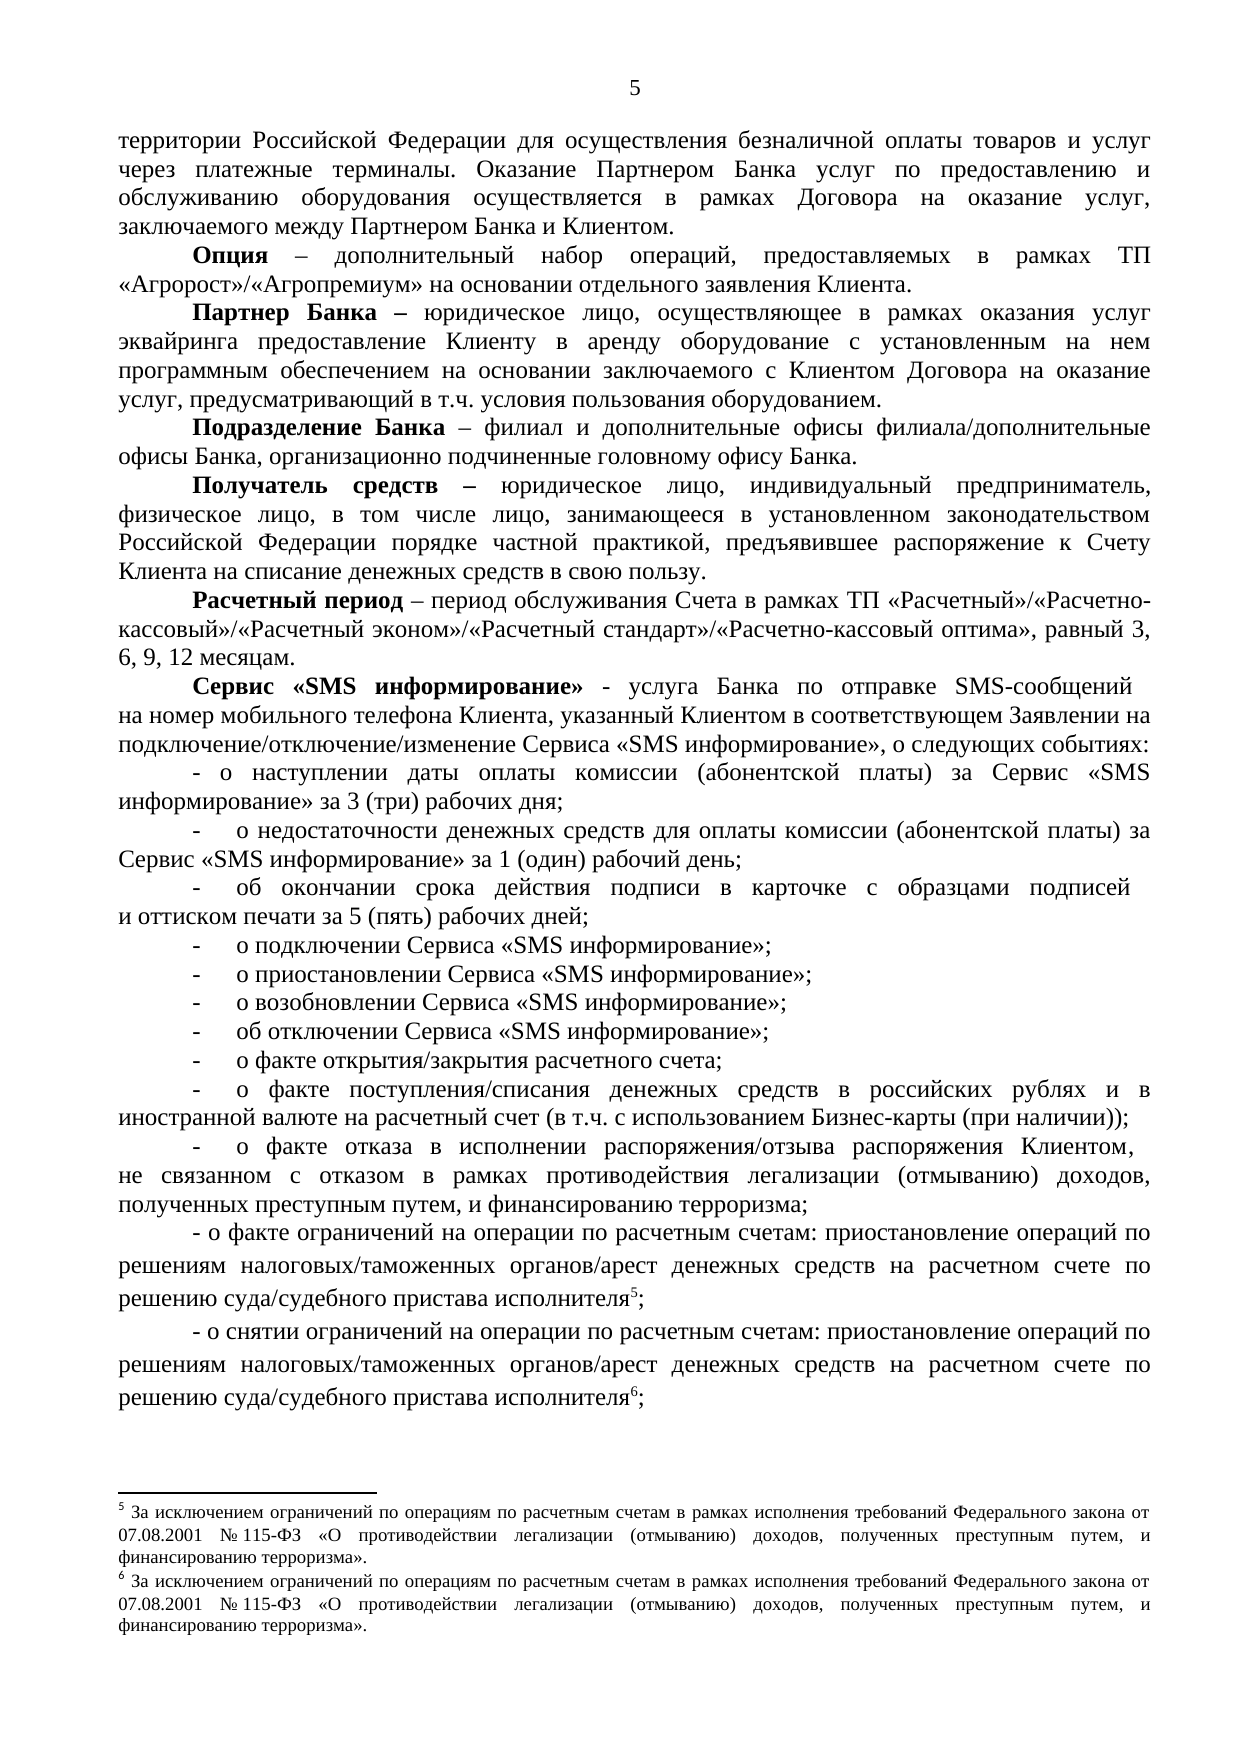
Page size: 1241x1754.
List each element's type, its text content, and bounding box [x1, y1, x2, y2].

text - о возобновлении Сервиса «SMS информирование»; [118, 987, 1152, 1016]
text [118, 125, 1152, 240]
text - о недостаточности денежных средств для оплаты комиссии (абонентской платы) за Сервис «SMS информирование» за 1 (один) рабочий день; [118, 815, 1152, 872]
text - о наступлении даты оплаты комиссии (абонентской платы) за Сервис «SMS информирование» за 3 (три) рабочих дня; [118, 757, 1152, 815]
list Подразделение Банка – филиал и дополнительные офисы филиала/дополнительные офисы Банка, организационно подчиненные головному офису Банка. [118, 412, 1152, 470]
text - об окончании срока действия подписи в карточке с образцами подписей и оттиском печати за 5 (пять) рабочих дней; [118, 872, 1152, 930]
list - о снятии ограничений на операции по расчетным счетам: приостановление операций по решениям налоговых/таможенных органов/арест денежных средств на расчетном счете по решению суда/судебного пристава исполнителя; [118, 1316, 1152, 1411]
text - о факте открытия/закрытия расчетного счета; [118, 1045, 1152, 1074]
text - об отключении Сервиса «SMS информирование»; [118, 1016, 1152, 1045]
list Получатель средств – юридическое лицо, индивидуальный предприниматель, физическое лицо, в том числе лицо, занимающееся в установленном законодательством Российской Федерации порядке частной практикой, предъявившее распоряжение к Счету Клиента на списание денежных средств в свою пользу. [118, 470, 1152, 585]
text - о приостановлении Сервиса «SMS информирование»; [118, 959, 1152, 987]
list - о факте ограничений на операции по расчетным счетам: приостановление операций по решениям налоговых/таможенных органов/арест денежных средств на расчетном счете по решению суда/судебного пристава исполнителя; [118, 1217, 1152, 1312]
text - о факте отказа в исполнении распоряжения/отзыва распоряжения Клиентом, не связанном с отказом в рамках противодействия легализации (отмыванию) доходов, полученных преступным путем, и финансированию терроризма; [118, 1131, 1152, 1217]
text - о подключении Сервиса «SMS информирование»; [118, 930, 1152, 959]
list Опция – дополнительный набор операций, предоставляемых в рамках ТП «Агророст»/«Агропремиум» на основании отдельного заявления Клиента. [118, 240, 1152, 297]
text Партнер Банка – юридическое лицо, осуществляющее в рамках оказания услуг эквайринга предоставление Клиенту в аренду оборудование с установленным на нем программным обеспечением на основании заключаемого с Клиентом Договора на оказание услуг, предусматривающий в т.ч. условия пользования оборудованием. [118, 297, 1152, 412]
list Расчетный период – период обслуживания Cчета в рамках ТП «Расчетный»/«Расчетно-кассовый»/«Расчетный эконом»/«Расчетный стандарт»/«Расчетно-кассовый оптима», равный 3, 6, 9, 12 месяцам. [118, 585, 1152, 671]
text - о факте поступления/списания денежных средств в российских рублях и в иностранной валюте на расчетный счет (в т.ч. c использованием Бизнес-карты (при наличии)); [118, 1074, 1152, 1131]
text Сервис «SMS информирование» - услуга Банка по отправке SMS-сообщений на номер мобильного телефона Клиента, указанный Клиентом в соответствующем Заявлении на подключение/отключение/изменение Сервиса «SMS информирование», о следующих событиях: [118, 671, 1152, 757]
